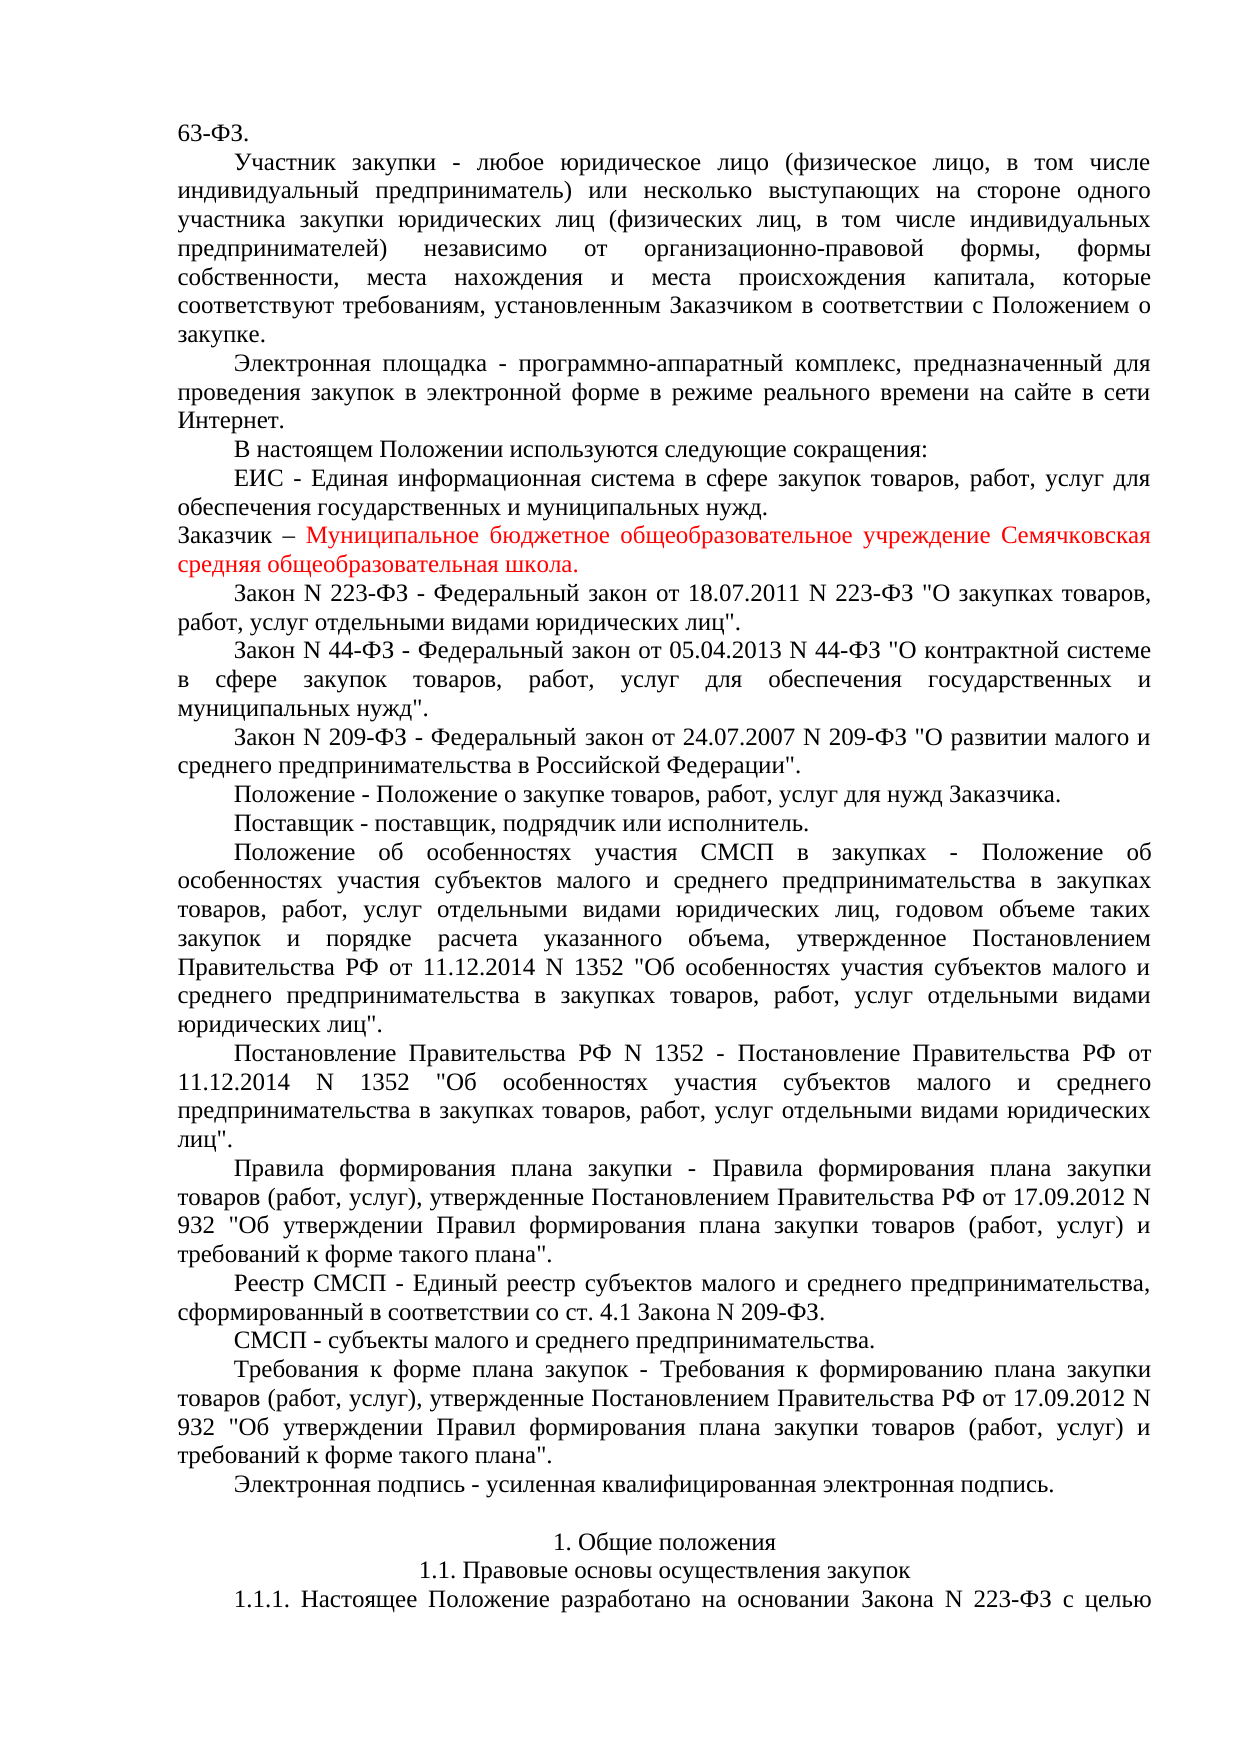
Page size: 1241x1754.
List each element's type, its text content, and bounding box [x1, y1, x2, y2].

text Электронная площадка - программно-аппаратный комплекс, предназначенный для проведения закупок в электронной форме в режиме реального времени на сайте в сети Интернет. [177, 348, 1152, 434]
text Закон N 44-ФЗ - Федеральный закон от 05.04.2013 N 44-ФЗ "О контрактной системе в сфере закупок товаров, работ, услуг для обеспечения государственных и муниципальных нужд". [177, 636, 1152, 722]
text ЕИС - Единая информационная система в сфере закупок товаров, работ, услуг для обеспечения государственных и муниципальных нужд. [177, 463, 1152, 521]
text Закон N 209-ФЗ - Федеральный закон от 24.07.2007 N 209-ФЗ "О развитии малого и среднего предпринимательства в Российской Федерации". [177, 722, 1152, 779]
text Положение - Положение о закупке товаров, работ, услуг для нужд Заказчика. [177, 779, 1152, 808]
text Реестр СМСП - Единый реестр субъектов малого и среднего предпринимательства, сформированный в соответствии со ст. 4.1 Закона N 209-ФЗ. [177, 1268, 1152, 1326]
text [177, 1584, 1152, 1613]
text Правила формирования плана закупки - Правила формирования плана закупки товаров (работ, услуг), утвержденные Постановлением Правительства РФ от 17.09.2012 N 932 "Об утверждении Правил формирования плана закупки товаров (работ, услуг) и требований к форме такого плана". [177, 1153, 1152, 1268]
text Положение об особенностях участия СМСП в закупках - Положение об особенностях участия субъектов малого и среднего предпринимательства в закупках товаров, работ, услуг отдельными видами юридических лиц, годовом объеме таких закупок и порядке расчета указанного объема, утвержденное Постановлением Правительства РФ от 11.12.2014 N 1352 "Об особенностях участия субъектов малого и среднего предпринимательства в закупках товаров, работ, услуг отдельными видами юридических лиц". [177, 837, 1152, 1038]
text Поставщик - поставщик, подрядчик или исполнитель. [177, 808, 1152, 837]
text Требования к форме плана закупок - Требования к формированию плана закупки товаров (работ, услуг), утвержденные Постановлением Правительства РФ от 17.09.2012 N 932 "Об утверждении Правил формирования плана закупки товаров (работ, услуг) и требований к форме такого плана". [177, 1354, 1152, 1469]
text 1. Общие положения [177, 1527, 1152, 1556]
text СМСП - субъекты малого и среднего предпринимательства. [177, 1326, 1152, 1354]
text В настоящем Положении используются следующие сокращения: [177, 434, 1152, 463]
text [177, 118, 1152, 147]
text Электронная подпись - усиленная квалифицированная электронная подпись. [177, 1469, 1152, 1498]
text Закон N 223-ФЗ - Федеральный закон от 18.07.2011 N 223-ФЗ "О закупках товаров, работ, услуг отдельными видами юридических лиц". [177, 578, 1152, 636]
text Постановление Правительства РФ N 1352 - Постановление Правительства РФ от 11.12.2014 N 1352 "Об особенностях участия субъектов малого и среднего предпринимательства в закупках товаров, работ, услуг отдельными видами юридических лиц". [177, 1038, 1152, 1153]
text Участник закупки - любое юридическое лицо (физическое лицо, в том числе индивидуальный предприниматель) или несколько выступающих на стороне одного участника закупки юридических лиц (физических лиц, в том числе индивидуальных предпринимателей) независимо от организационно-правовой формы, формы собственности, места нахождения и места происхождения капитала, которые соответствуют требованиям, установленным Заказчиком в соответствии с Положением о закупке. [177, 147, 1152, 348]
text Заказчик – Муниципальное бюджетное общеобразовательное учреждение Семячковская средняя общеобразовательная школа. [177, 521, 1152, 578]
text 1.1. Правовые основы осуществления закупок [177, 1556, 1152, 1584]
